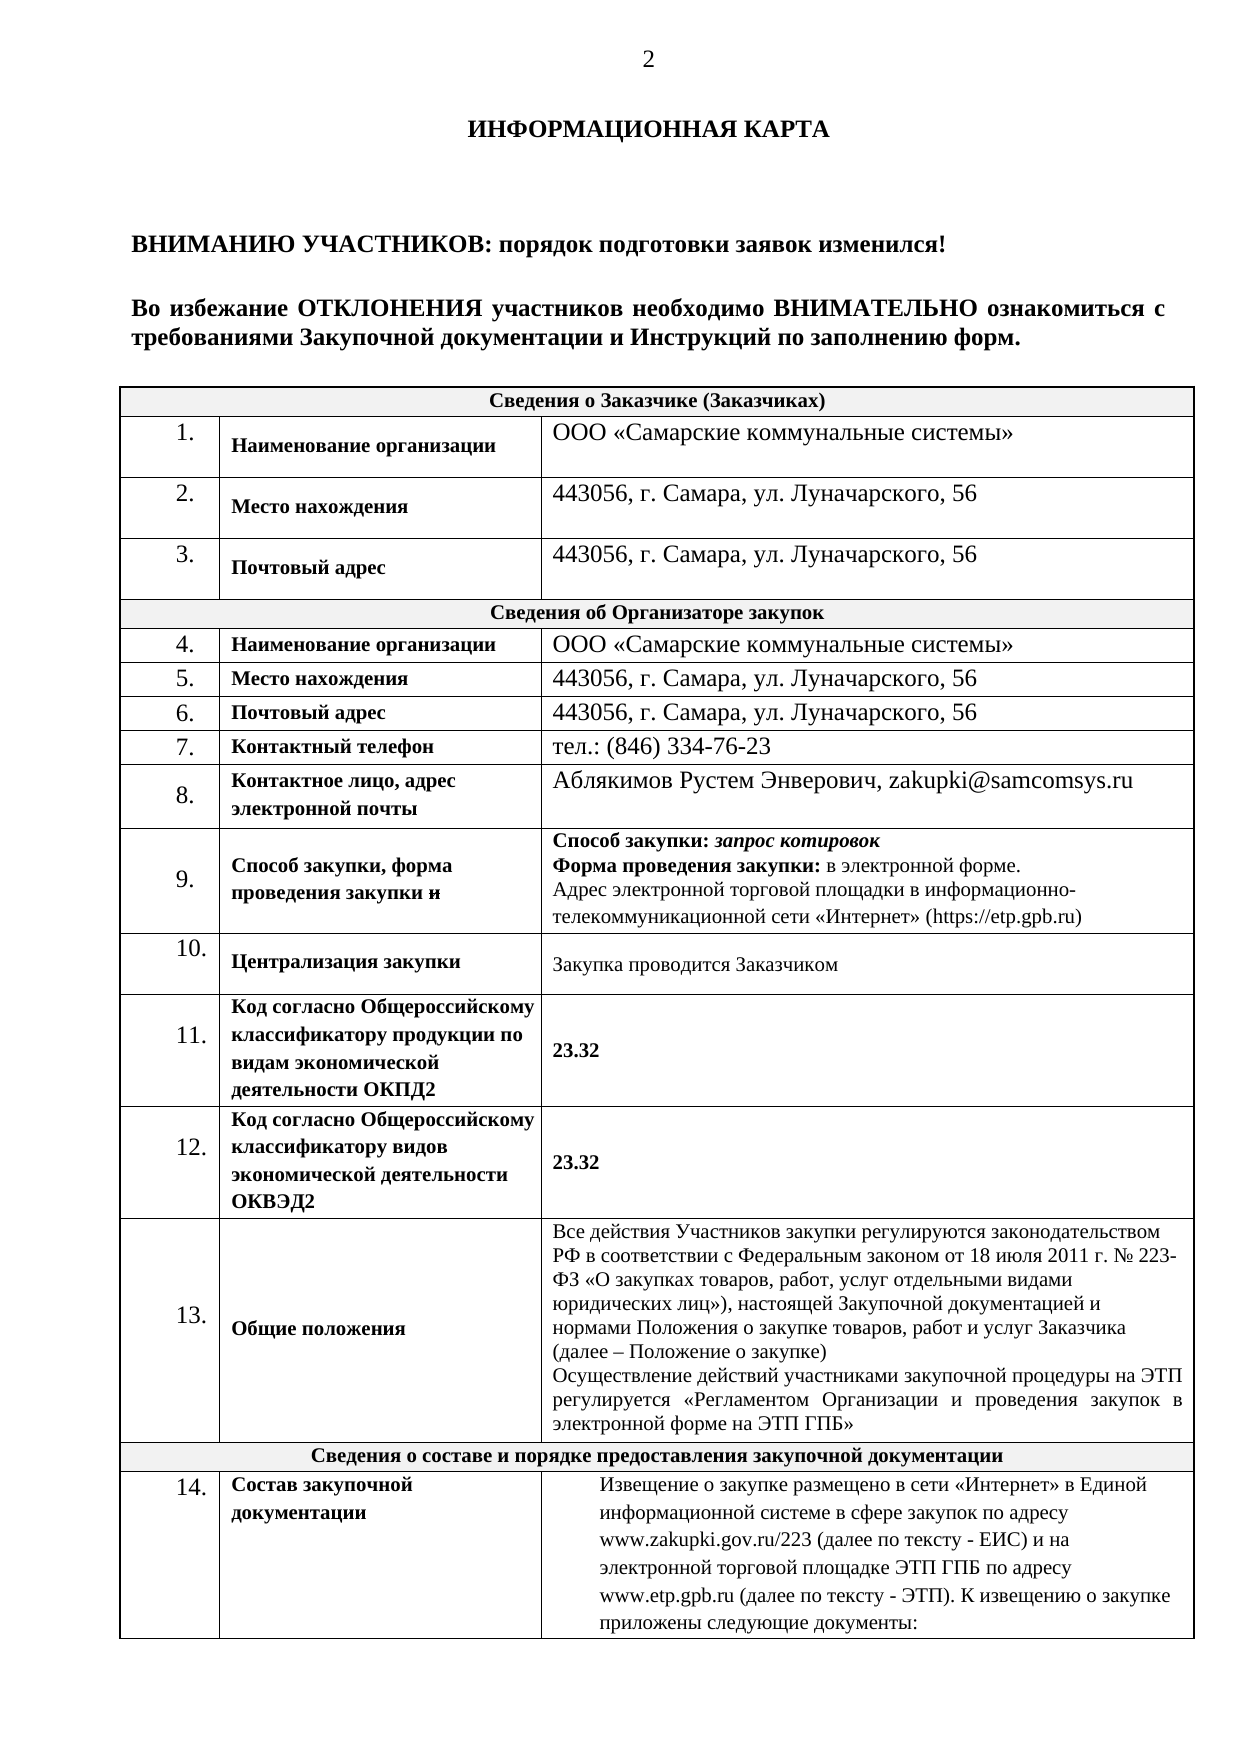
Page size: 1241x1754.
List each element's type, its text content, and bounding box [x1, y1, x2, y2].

table_cell [121, 478, 219, 538]
table_cell Сведения об Организаторе закупок [121, 600, 1193, 628]
table_cell [121, 1219, 219, 1442]
table_cell Способ закупки: запрос котировок Форма проведения закупки: в электронной форме. Адрес электронной торговой площадки в информационно-телекоммуникационной сети «Интернет» (https://etp.gpb.ru) [542, 829, 1193, 932]
table_cell [121, 1107, 219, 1218]
table_cell [121, 1472, 219, 1638]
table_cell тел.: (846) 334-76-23 [542, 731, 1193, 764]
table_cell Централизация закупки [220, 934, 541, 993]
table_cell Все действия Участников закупки регулируются законодательством РФ в соответствии с Федеральным законом от 18 июля 2011 г. № 223-ФЗ «О закупках товаров, работ, услуг отдельными видами юридических лиц»), настоящей Закупочной документацией и нормами Положения о закупке товаров, работ и услуг Заказчика (далее – Положение о закупке) Осуществление действий участниками закупочной процедуры на ЭТП регулируется «Регламентом Организации и проведения закупок в электронной форме на ЭТП ГПБ» [542, 1219, 1193, 1442]
table_cell Код согласно Общероссийскому классификатору видов экономической деятельности ОКВЭД2 [220, 1107, 541, 1218]
table_cell [121, 629, 219, 662]
table_cell [121, 995, 219, 1106]
table_cell Способ закупки, форма проведения закупки и [220, 829, 541, 932]
table_cell Общие положения [220, 1219, 541, 1442]
table_cell Почтовый адрес [220, 539, 541, 599]
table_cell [220, 1472, 541, 1638]
table_cell [121, 417, 219, 477]
table_cell [121, 539, 219, 599]
text ИНФОРМАЦИОННАЯ КАРТА [131, 114, 1166, 143]
text Во избежание ОТКЛОНЕНИЯ участников необходимо ВНИМАТЕЛЬНО ознакомиться с требованиями Закупочной документации и Инструкций по заполнению форм. [131, 293, 1166, 351]
table_cell [121, 829, 219, 932]
table_cell ООО «Самарские коммунальные системы» [542, 417, 1193, 477]
table_cell Аблякимов Рустем Энверович, zakupki@samcomsys.ru [542, 765, 1193, 827]
table_cell [121, 934, 219, 993]
table_cell Наименование организации [220, 417, 541, 477]
table_cell Место нахождения [220, 663, 541, 696]
table_cell [121, 731, 219, 764]
table_cell 443056, г. Самара, ул. Луначарского, 56 [542, 663, 1193, 696]
table_cell 443056, г. Самара, ул. Луначарского, 56 [542, 697, 1193, 730]
table_cell ООО «Самарские коммунальные системы» [542, 629, 1193, 662]
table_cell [542, 1472, 1193, 1638]
table_cell [121, 765, 219, 827]
table_cell Почтовый адрес [220, 697, 541, 730]
table_cell [121, 663, 219, 696]
table_cell Контактный телефон [220, 731, 541, 764]
table_cell [121, 697, 219, 730]
table_cell Закупка проводится Заказчиком [542, 934, 1193, 993]
text ВНИМАНИЮ УЧАСТНИКОВ: порядок подготовки заявок изменился! [131, 229, 1166, 258]
table_cell Код согласно Общероссийскому классификатору продукции по видам экономической деятельности ОКПД2 [220, 995, 541, 1106]
table_cell 443056, г. Самара, ул. Луначарского, 56 [542, 478, 1193, 538]
table_cell Место нахождения [220, 478, 541, 538]
table_header Сведения о Заказчике (Заказчиках) [121, 388, 1193, 416]
table_cell 23.32 [542, 995, 1193, 1106]
table_cell Наименование организации [220, 629, 541, 662]
table_cell Контактное лицо, адрес электронной почты [220, 765, 541, 827]
table_cell 443056, г. Самара, ул. Луначарского, 56 [542, 539, 1193, 599]
table_cell Сведения о составе и порядке предоставления закупочной документации [121, 1443, 1193, 1471]
table_cell 23.32 [542, 1107, 1193, 1218]
